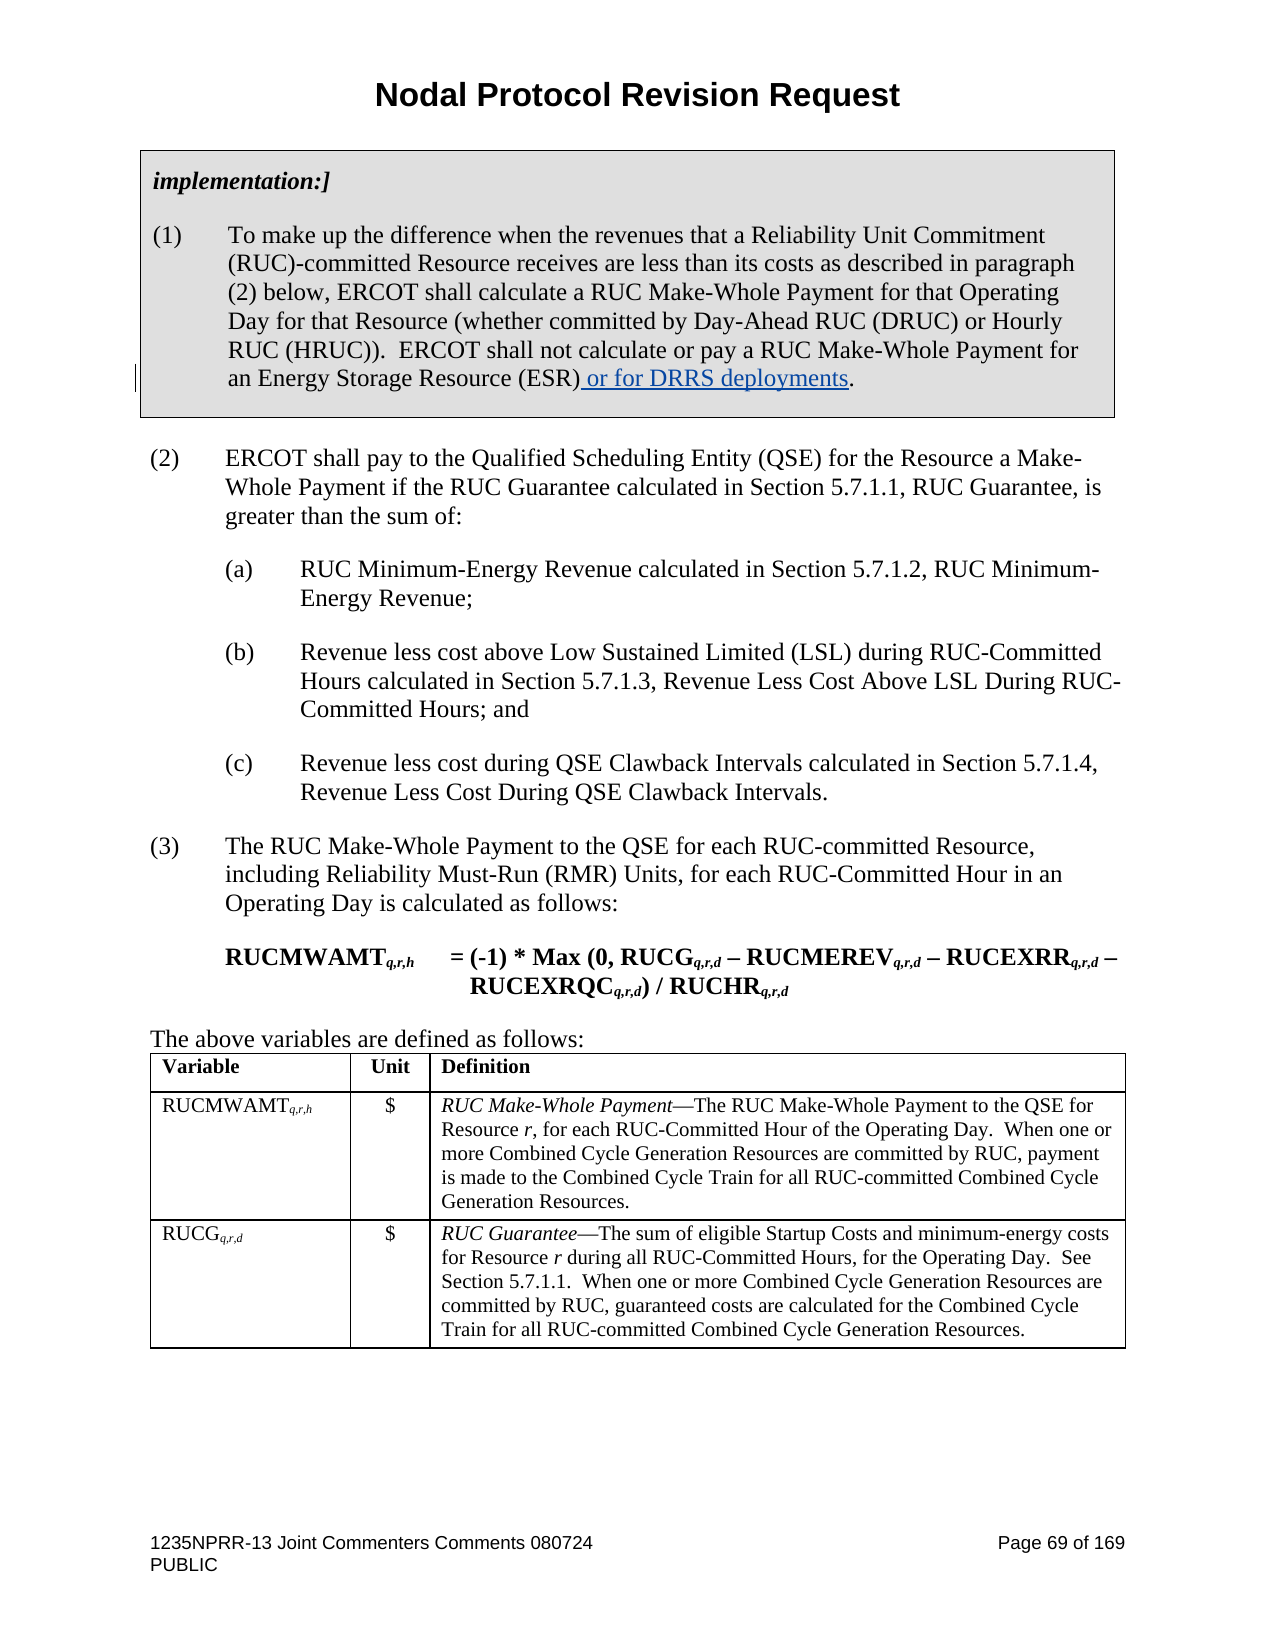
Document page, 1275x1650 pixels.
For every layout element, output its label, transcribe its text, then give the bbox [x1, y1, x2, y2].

table_header Variable [151, 1054, 350, 1091]
table_cell $ [351, 1093, 429, 1219]
table_cell $ [351, 1221, 429, 1347]
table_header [141, 151, 1114, 417]
table_header Definition [431, 1054, 1125, 1091]
table_cell RUC Guarantee—The sum of eligible Startup Costs and minimum-energy costs for Resource r during all RUC-Committed Hours, for the Operating Day. See Section 5.7.1.1. When one or more Combined Cycle Generation Resources are committed by RUC, guaranteed costs are calculated for the Combined Cycle Train for all RUC-committed Combined Cycle Generation Resources. [431, 1221, 1125, 1347]
table_cell RUCMWAMTq,r,h [151, 1093, 350, 1219]
text RUCMWAMTq,r,h = (-1) * Max (0, RUCGq,r,d – RUCMEREVq,r,d – RUCEXRRq,r,d – RUCEXRQCq,r,d) / RUCHRq,r,d [225, 942, 1125, 999]
text (c) Revenue less cost during QSE Clawback Intervals calculated in Section 5.7.1.4, Revenue Less Cost During QSE Clawback Intervals. [225, 748, 1125, 806]
text (2) ERCOT shall pay to the Qualified Scheduling Entity (QSE) for the Resource a Make-Whole Payment if the RUC Guarantee calculated in Section 5.7.1.1, RUC Guarantee, is greater than the sum of: [150, 443, 1125, 529]
text The above variables are defined as follows: [150, 1024, 1125, 1053]
text (3) The RUC Make-Whole Payment to the QSE for each RUC-committed Resource, including Reliability Must-Run (RMR) Units, for each RUC-Committed Hour in an Operating Day is calculated as follows: [150, 831, 1125, 917]
table_cell RUC Make-Whole Payment—The RUC Make-Whole Payment to the QSE for Resource r, for each RUC-Committed Hour of the Operating Day. When one or more Combined Cycle Generation Resources are committed by RUC, payment is made to the Combined Cycle Train for all RUC-committed Combined Cycle Generation Resources. [431, 1093, 1125, 1219]
text (a) RUC Minimum-Energy Revenue calculated in Section 5.7.1.2, RUC Minimum-Energy Revenue; [225, 554, 1125, 612]
table_cell RUCGq,r,d [151, 1221, 350, 1347]
table_header Unit [351, 1054, 429, 1091]
text (b) Revenue less cost above Low Sustained Limited (LSL) during RUC-Committed Hours calculated in Section 5.7.1.3, Revenue Less Cost Above LSL During RUC-Committed Hours; and [225, 637, 1125, 723]
